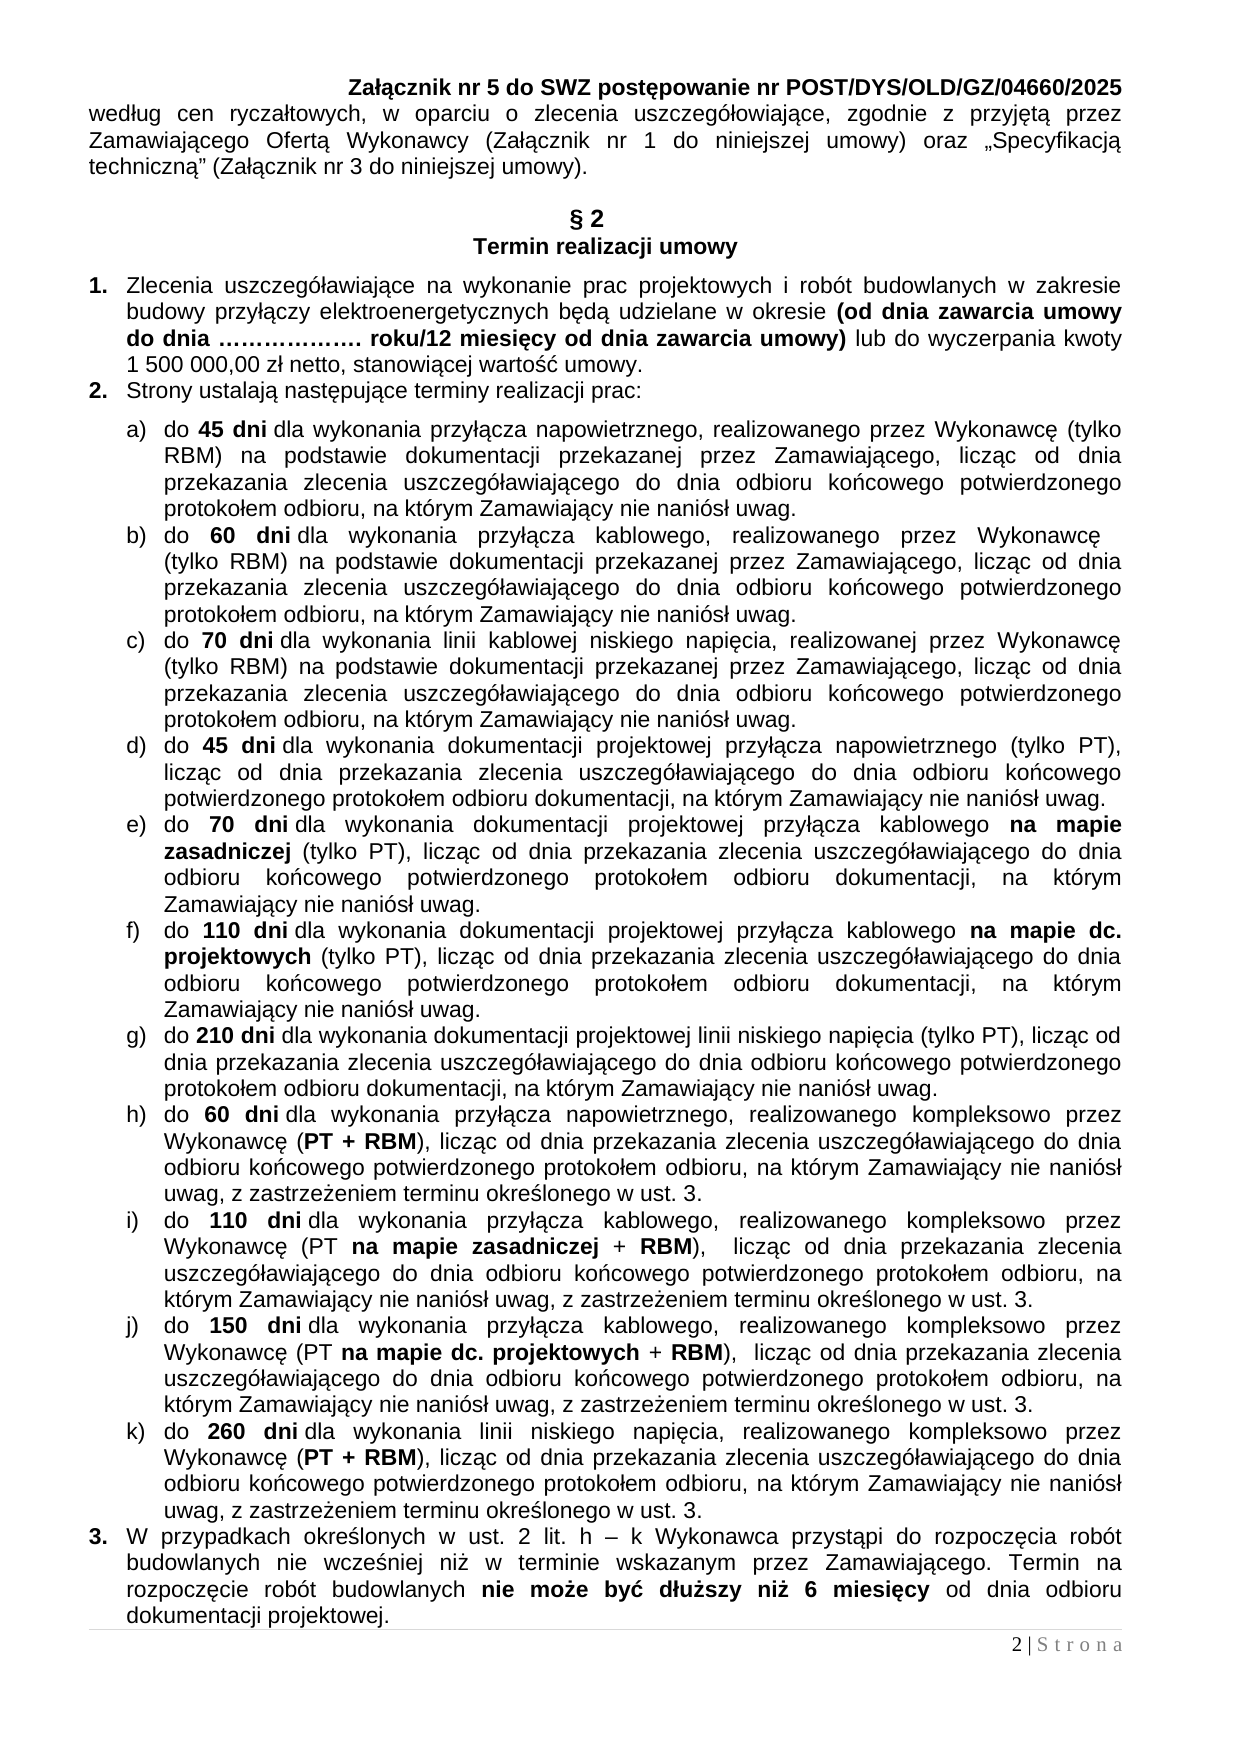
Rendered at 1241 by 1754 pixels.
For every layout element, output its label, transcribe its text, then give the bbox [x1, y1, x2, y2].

list Zlecenia uszczegóławiające na wykonanie prac projektowych i robót budowlanych w zakresie budowy przyłączy elektroenergetycznych będą udzielane w okresie (od dnia zawarcia umowy do dnia ………………. roku/12 miesięcy od dnia zawarcia umowy) lub do wyczerpania kwoty 1 500 000,00 zł netto, stanowiącej wartość umowy. [89, 272, 1122, 377]
list do 110 dni dla wykonania dokumentacji projektowej przyłącza kablowego na mapie dc. projektowych (tylko PT), licząc od dnia przekazania zlecenia uszczegóławiającego do dnia odbioru końcowego potwierdzonego protokołem odbioru dokumentacji, na którym Zamawiający nie naniósł uwag. [126, 917, 1122, 1022]
list do 210 dni dla wykonania dokumentacji projektowej linii niskiego napięcia (tylko PT), licząc od dnia przekazania zlecenia uszczegóławiającego do dnia odbioru końcowego potwierdzonego protokołem odbioru dokumentacji, na którym Zamawiający nie naniósł uwag. [126, 1022, 1122, 1101]
list do 70 dni dla wykonania linii kablowej niskiego napięcia, realizowanej przez Wykonawcę (tylko RBM) na podstawie dokumentacji przekazanej przez Zamawiającego, licząc od dnia przekazania zlecenia uszczegóławiającego do dnia odbioru końcowego potwierdzonego protokołem odbioru, na którym Zamawiający nie naniósł uwag. [126, 627, 1122, 732]
list do 45 dni dla wykonania dokumentacji projektowej przyłącza napowietrznego (tylko PT), licząc od dnia przekazania zlecenia uszczegóławiającego do dnia odbioru końcowego potwierdzonego protokołem odbioru dokumentacji, na którym Zamawiający nie naniósł uwag. [126, 732, 1122, 811]
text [89, 100, 1122, 179]
list do 260 dni dla wykonania linii niskiego napięcia, realizowanego kompleksowo przez Wykonawcę (PT + RBM), licząc od dnia przekazania zlecenia uszczegóławiającego do dnia odbioru końcowego potwierdzonego protokołem odbioru, na którym Zamawiający nie naniósł uwag, z zastrzeżeniem terminu określonego w ust. 3. [126, 1418, 1122, 1523]
list W przypadkach określonych w ust. 2 lit. h – k Wykonawca przystąpi do rozpoczęcia robót budowlanych nie wcześniej niż w terminie wskazanym przez Zamawiającego. Termin na rozpoczęcie robót budowlanych nie może być dłuższy niż 6 miesięcy od dnia odbioru dokumentacji projektowej. [89, 1523, 1122, 1628]
list Strony ustalają następujące terminy realizacji prac: [89, 377, 1122, 404]
list do 110 dni dla wykonania przyłącza kablowego, realizowanego kompleksowo przez Wykonawcę (PT na mapie zasadniczej + RBM), licząc od dnia przekazania zlecenia uszczegóławiającego do dnia odbioru końcowego potwierdzonego protokołem odbioru, na którym Zamawiający nie naniósł uwag, z zastrzeżeniem terminu określonego w ust. 3. [126, 1207, 1122, 1312]
list do 150 dni dla wykonania przyłącza kablowego, realizowanego kompleksowo przez Wykonawcę (PT na mapie dc. projektowych + RBM), licząc od dnia przekazania zlecenia uszczegóławiającego do dnia odbioru końcowego potwierdzonego protokołem odbioru, na którym Zamawiający nie naniósł uwag, z zastrzeżeniem terminu określonego w ust. 3. [126, 1312, 1122, 1418]
list do 70 dni dla wykonania dokumentacji projektowej przyłącza kablowego na mapie zasadniczej (tylko PT), licząc od dnia przekazania zlecenia uszczegóławiającego do dnia odbioru końcowego potwierdzonego protokołem odbioru dokumentacji, na którym Zamawiający nie naniósł uwag. [126, 811, 1122, 917]
list do 60 dni dla wykonania przyłącza kablowego, realizowanego przez Wykonawcę (tylko RBM) na podstawie dokumentacji przekazanej przez Zamawiającego, licząc od dnia przekazania zlecenia uszczegóławiającego do dnia odbioru końcowego potwierdzonego protokołem odbioru, na którym Zamawiający nie naniósł uwag. [126, 522, 1122, 627]
list do 60 dni dla wykonania przyłącza napowietrznego, realizowanego kompleksowo przez Wykonawcę (PT + RBM), licząc od dnia przekazania zlecenia uszczegóławiającego do dnia odbioru końcowego potwierdzonego protokołem odbioru, na którym Zamawiający nie naniósł uwag, z zastrzeżeniem terminu określonego w ust. 3. [126, 1101, 1122, 1207]
list do 45 dni dla wykonania przyłącza napowietrznego, realizowanego przez Wykonawcę (tylko RBM) na podstawie dokumentacji przekazanej przez Zamawiającego, licząc od dnia przekazania zlecenia uszczegóławiającego do dnia odbioru końcowego potwierdzonego protokołem odbioru, na którym Zamawiający nie naniósł uwag. [126, 416, 1122, 522]
text Termin realizacji umowy [89, 233, 1122, 259]
